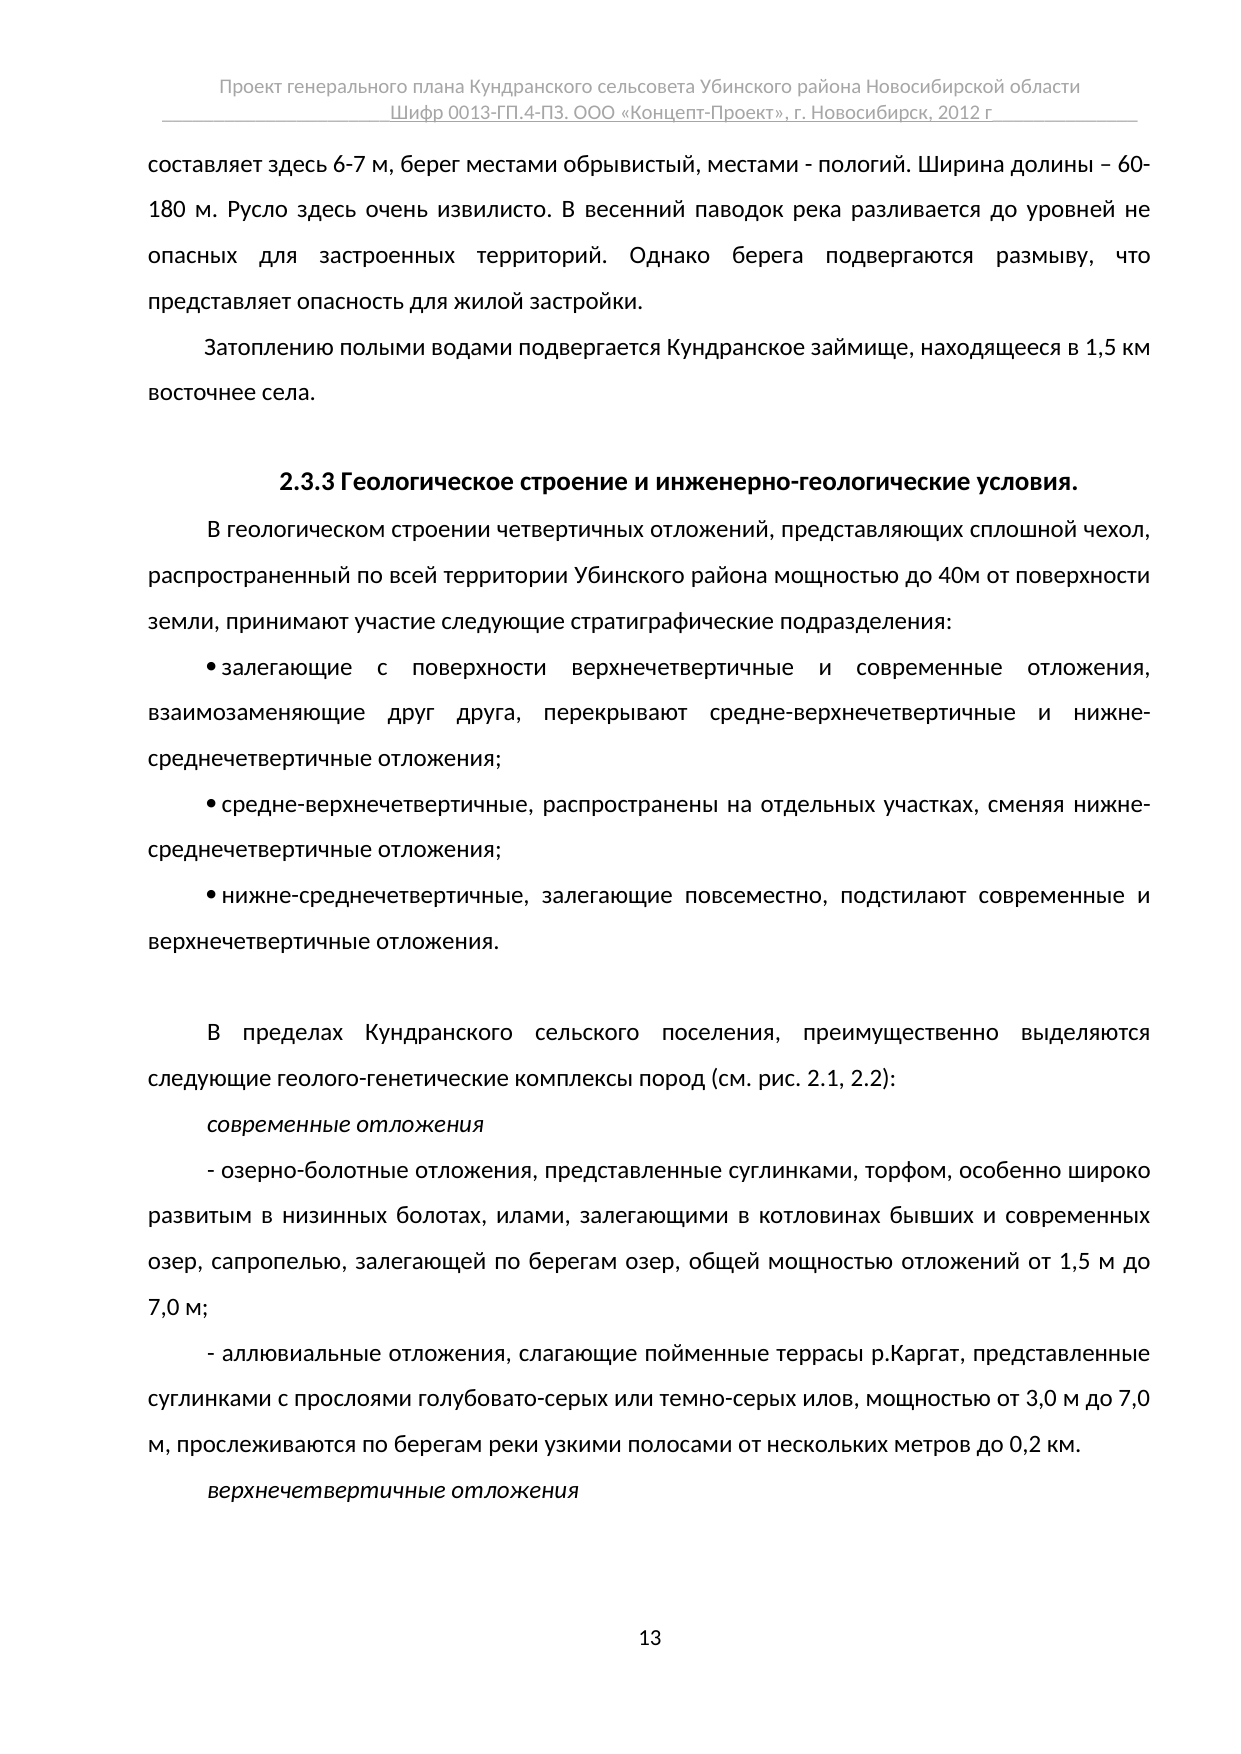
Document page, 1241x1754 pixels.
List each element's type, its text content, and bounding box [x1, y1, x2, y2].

list - аллювиальные отложения, слагающие пойменные террасы р.Каргат, представленные суглинками с прослоями голубовато-серых или темно-серых илов, мощностью от 3,0 м до 7,0 м, прослеживаются по берегам реки узкими полосами от нескольких метров до 0,2 км. [148, 1337, 1152, 1459]
text современные отложения [148, 1108, 1152, 1138]
list залегающие с поверхности верхнечетвертичные и современные отложения, взаимозаменяющие друг друга, перекрывают средне-верхнечетвертичные и нижне-среднечетвертичные отложения; [148, 651, 1152, 773]
text верхнечетвертичные отложения [148, 1474, 1152, 1504]
text Затоплению полыми водами подвергается Кундранское займище, находящееся в 1,5 км восточнее села. [148, 331, 1152, 407]
text 2.3.3 Геологическое строение и инженерно-геологические условия. [148, 464, 1152, 497]
text В пределах Кундранского сельского поселения, преимущественно выделяются следующие геолого-генетические комплексы пород (см. рис. 2.1, 2.2): [148, 1017, 1152, 1093]
list средне-верхнечетвертичные, распространены на отдельных участках, сменяя нижне-среднечетвертичные отложения; [148, 788, 1152, 864]
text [148, 148, 1152, 315]
text В геологическом строении четвертичных отложений, представляющих сплошной чехол, распространенный по всей территории Убинского района мощностью до 40м от поверхности земли, принимают участие следующие стратиграфические подразделения: [148, 513, 1152, 636]
list - озерно-болотные отложения, представленные суглинками, торфом, особенно широко развитым в низинных болотах, илами, залегающими в котловинах бывших и современных озер, сапропелью, залегающей по берегам озер, общей мощностью отложений от 1,5 м до 7,0 м; [148, 1154, 1152, 1321]
list нижне-среднечетвертичные, залегающие повсеместно, подстилают современные и верхнечетвертичные отложения. [148, 879, 1152, 956]
